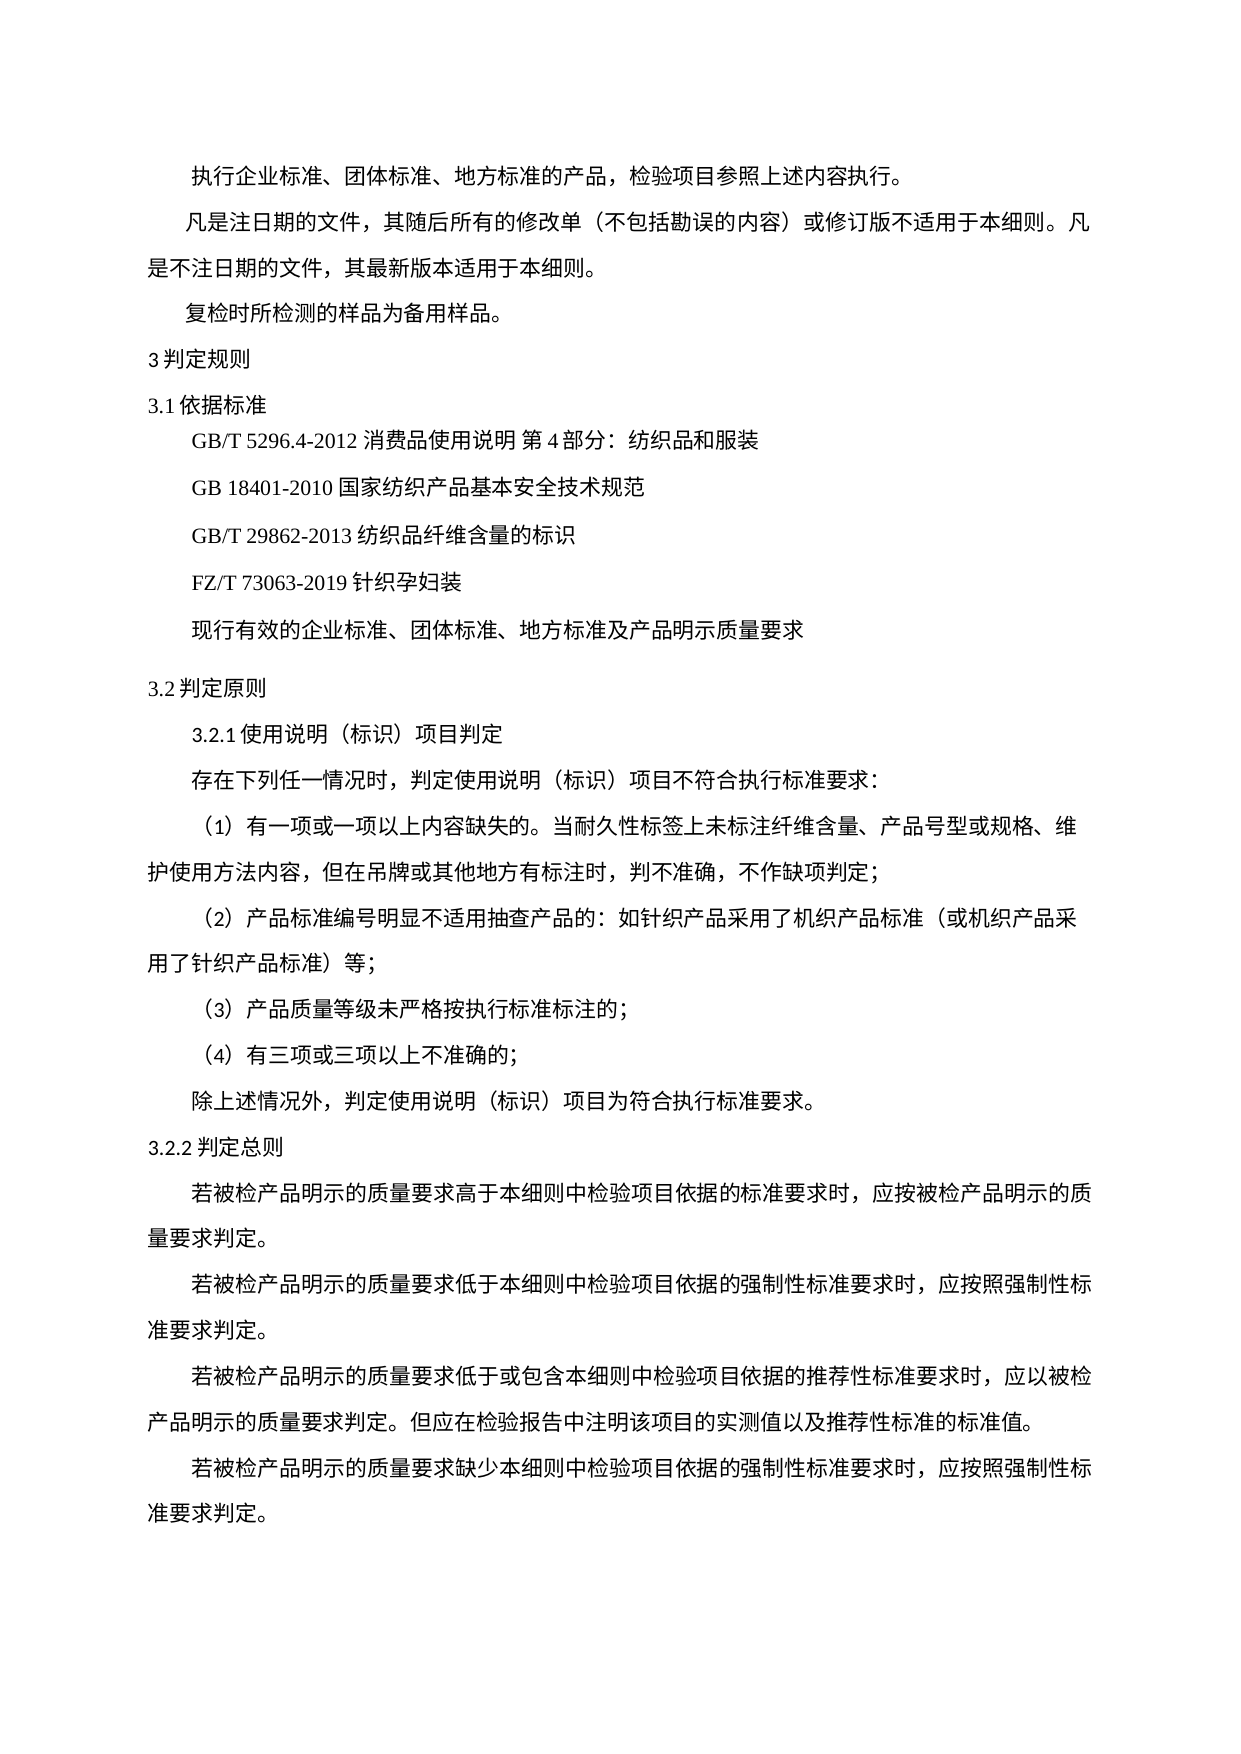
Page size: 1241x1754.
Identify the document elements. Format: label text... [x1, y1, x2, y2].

text 凡是注日期的文件，其随后所有的修改单（不包括勘误的内容）或修订版不适用于本细则。凡是不注日期的文件，其最新版本适用于本细则。 [148, 193, 1093, 285]
text 3.1依据标准 [148, 377, 1093, 423]
text GB 18401-2010 国家纺织产品基本安全技术规范 [148, 470, 1093, 502]
text 用了针织产品标准）等； [148, 935, 1093, 981]
text 若被检产品明示的质量要求高于本细则中检验项目依据的标准要求时，应按被检产品明示的质量要求判定。 [148, 1164, 1093, 1256]
text 3.2判定原则 [148, 660, 1093, 706]
text （2）产品标准编号明显不适用抽查产品的：如针织产品采用了机织产品标准（或机织产品采 [148, 889, 1093, 935]
text 复检时所检测的样品为备用样品。 [148, 285, 1093, 331]
text 护使用方法内容，但在吊牌或其他地方有标注时，判不准确，不作缺项判定； [148, 843, 1093, 889]
text FZ/T 73063-2019 针织孕妇装 [148, 565, 1093, 597]
text 3 判定规则 [148, 331, 1093, 377]
text 若被检产品明示的质量要求低于或包含本细则中检验项目依据的推荐性标准要求时，应以被检产品明示的质量要求判定。但应在检验报告中注明该项目的实测值以及推荐性标准的标准值。 [148, 1348, 1093, 1439]
text 3.2.1 使用说明（标识）项目判定 [148, 706, 1093, 752]
text 除上述情况外，判定使用说明（标识）项目为符合执行标准要求。 [148, 1073, 1093, 1118]
text 现行有效的企业标准、团体标准、地方标准及产品明示质量要求 [148, 613, 1093, 644]
text 3.2.2 判定总则 [148, 1118, 1093, 1164]
text （3）产品质量等级未严格按执行标准标注的； [148, 981, 1093, 1027]
text 执行企业标准、团体标准、地方标准的产品，检验项目参照上述内容执行。 [148, 148, 1093, 193]
text （1）有一项或一项以上内容缺失的。当耐久性标签上未标注纤维含量、产品号型或规格、维 [148, 798, 1093, 843]
text GB/T 5296.4-2012 消费品使用说明 第4部分：纺织品和服装 [148, 423, 1093, 454]
text （4）有三项或三项以上不准确的； [148, 1027, 1093, 1073]
text 若被检产品明示的质量要求低于本细则中检验项目依据的强制性标准要求时，应按照强制性标准要求判定。 [148, 1256, 1093, 1348]
text GB/T 29862-2013 纺织品纤维含量的标识 [148, 518, 1093, 549]
text 存在下列任一情况时，判定使用说明（标识）项目不符合执行标准要求： [148, 752, 1093, 798]
text 若被检产品明示的质量要求缺少本细则中检验项目依据的强制性标准要求时，应按照强制性标准要求判定。 [148, 1439, 1093, 1531]
